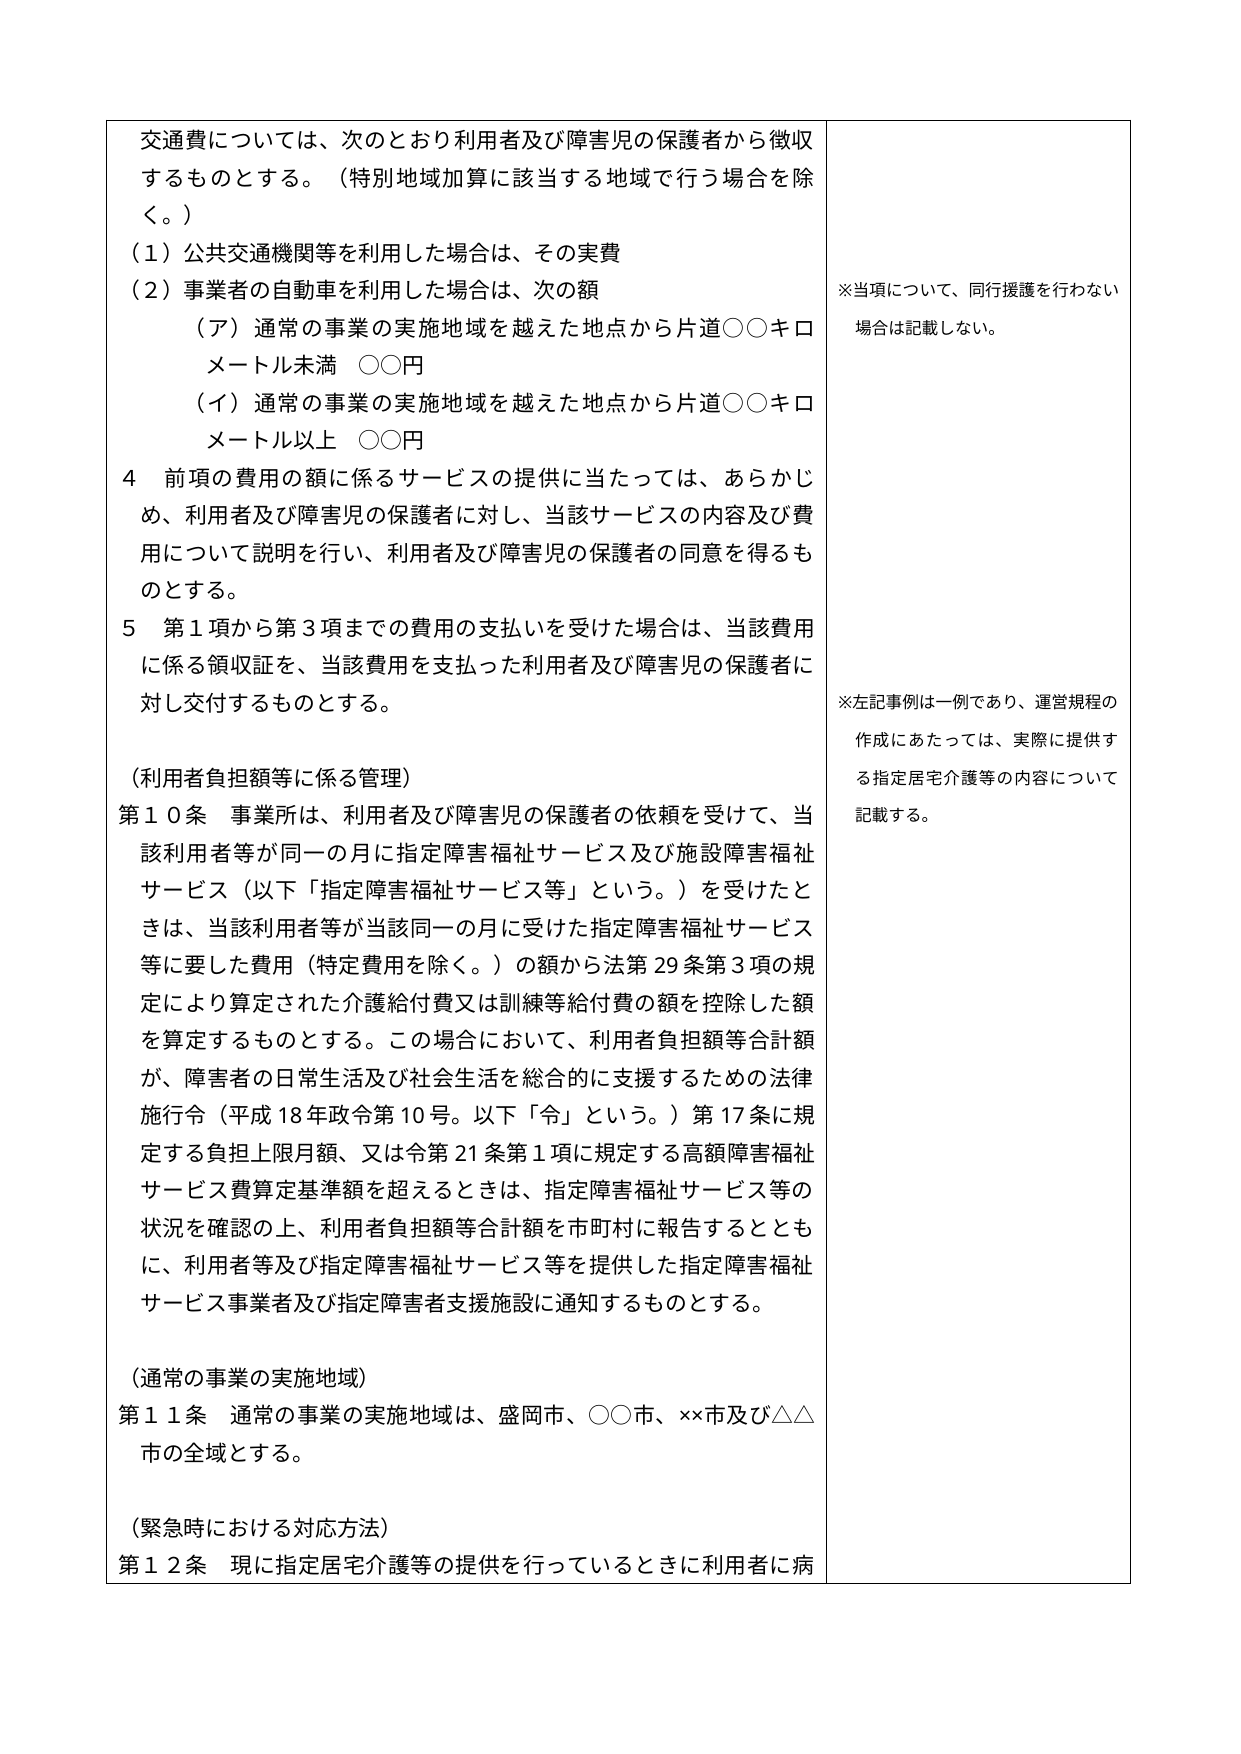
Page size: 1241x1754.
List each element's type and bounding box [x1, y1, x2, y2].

table_cell [827, 121, 1130, 1583]
table_cell [107, 121, 826, 1583]
